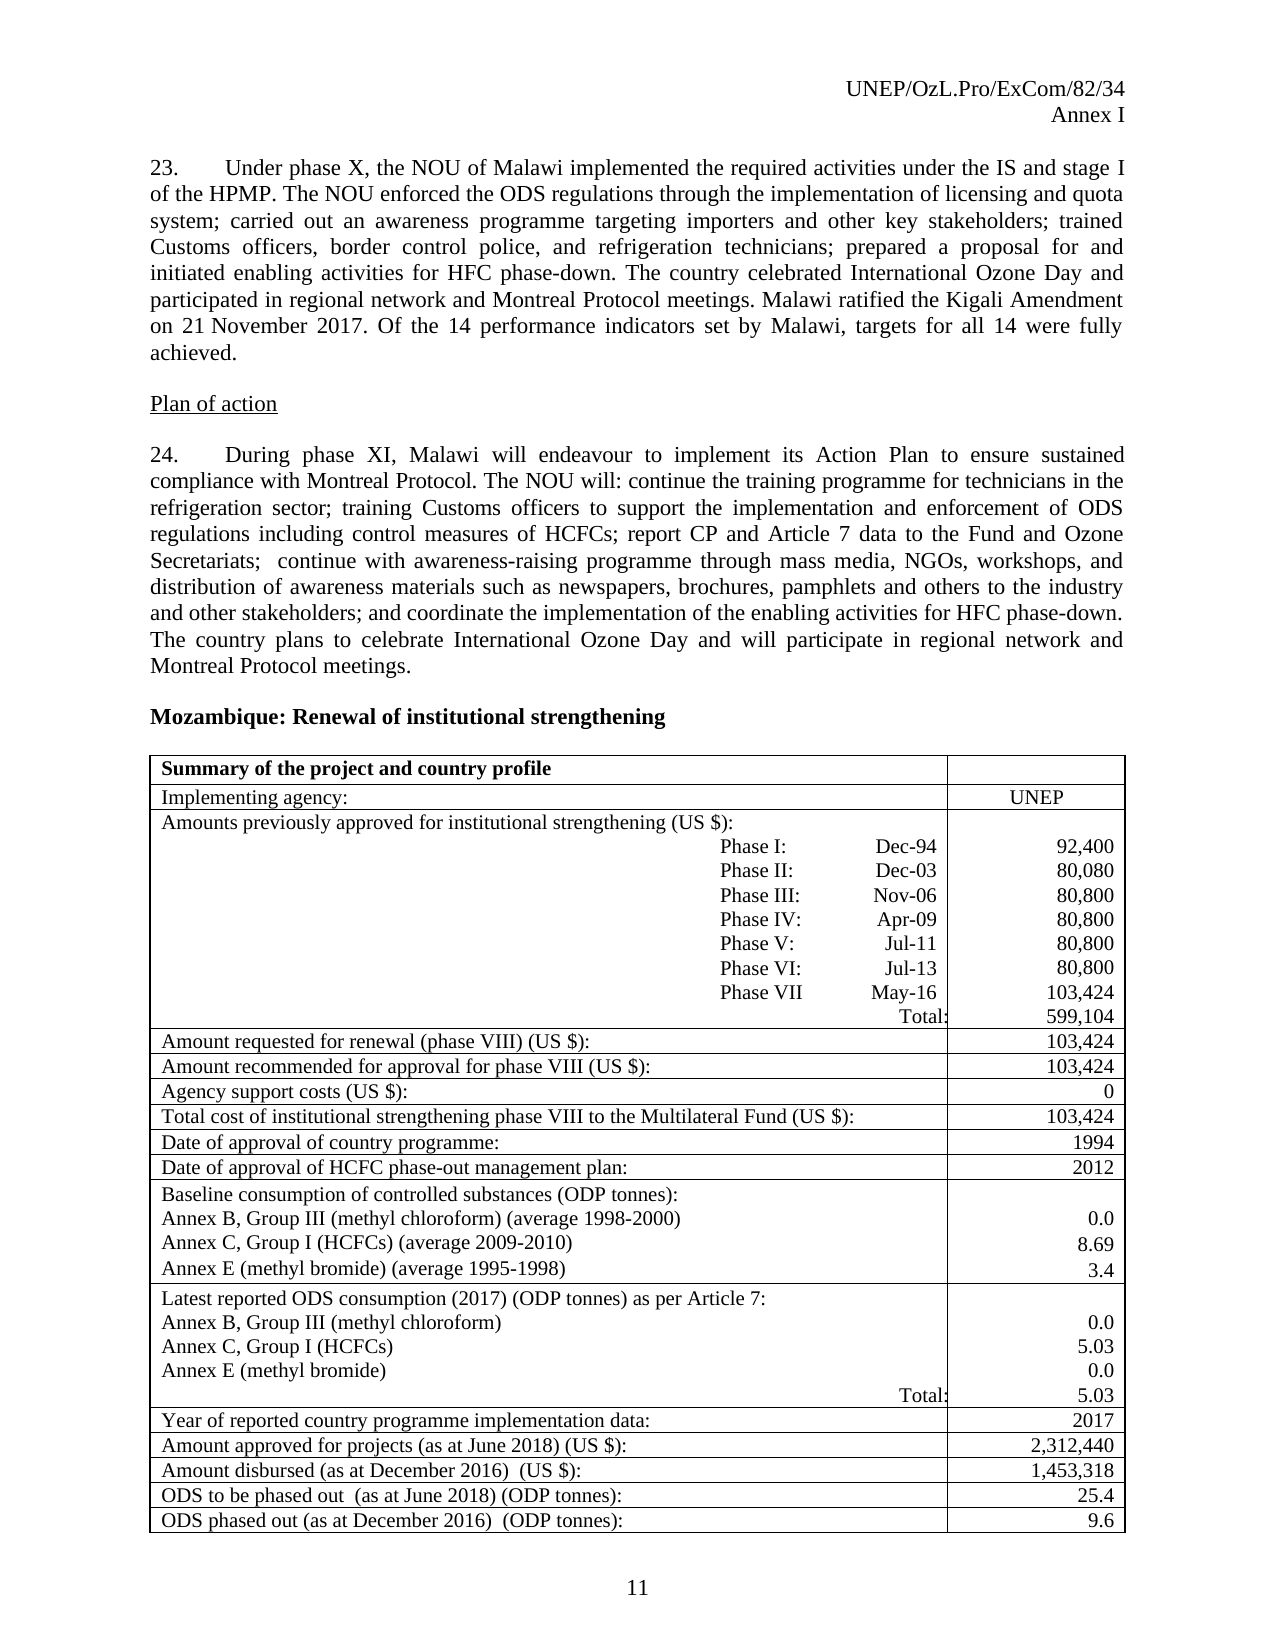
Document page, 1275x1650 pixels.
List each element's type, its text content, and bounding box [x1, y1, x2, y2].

table_cell Amount recommended for approval for phase VIII (US $): [151, 1054, 947, 1078]
table_cell 103,424 [948, 1029, 1124, 1053]
table_cell Phase III: [151, 883, 815, 907]
table_cell Phase II: [151, 858, 815, 882]
table_cell Phase VI: [151, 955, 815, 979]
table_cell 0.0 [948, 1310, 1124, 1334]
table_cell Nov-06 [815, 883, 947, 907]
table_cell Implementing agency: [151, 785, 947, 809]
table_cell Annex E (methyl bromide) (average 1995-1998) [151, 1256, 947, 1282]
table_header Summary of the project and country profile [151, 756, 947, 784]
table_cell Phase IV: [151, 907, 815, 931]
table_cell [948, 810, 1124, 834]
table_cell Total: [151, 1383, 947, 1407]
table_cell 9.6 [948, 1508, 1124, 1532]
table_cell [948, 1180, 1124, 1206]
table_cell Baseline consumption of controlled substances (ODP tonnes): [151, 1180, 947, 1206]
table_cell Total: [151, 1004, 947, 1028]
table_cell Phase VII [151, 980, 815, 1004]
table_cell Annex C, Group I (HCFCs) (average 2009-2010) [151, 1230, 947, 1256]
table_cell ODS to be phased out (as at June 2018) (ODP tonnes): [151, 1483, 947, 1507]
table_cell Apr-09 [815, 907, 947, 931]
table_cell 80,800 [948, 883, 1124, 907]
table_cell 2012 [948, 1155, 1124, 1179]
table_cell Year of reported country programme implementation data: [151, 1408, 947, 1432]
table_cell 1994 [948, 1130, 1124, 1154]
table_cell 5.03 [948, 1383, 1124, 1407]
table_cell Annex E (methyl bromide) [151, 1358, 947, 1382]
table_cell Amounts previously approved for institutional strengthening (US $): [151, 810, 947, 834]
table_cell 0.0 [948, 1358, 1124, 1382]
table_cell 103,424 [948, 1054, 1124, 1078]
table_cell Total cost of institutional strengthening phase VIII to the Multilateral Fund (US $): [151, 1105, 947, 1128]
table_cell 2017 [948, 1408, 1124, 1432]
table_cell 80,800 [948, 955, 1124, 979]
table_header [948, 756, 1124, 784]
table_cell 3.4 [948, 1256, 1124, 1282]
table_cell 599,104 [948, 1004, 1124, 1028]
table_cell [948, 1284, 1124, 1310]
table_cell Annex B, Group III (methyl chloroform) (average 1998-2000) [151, 1206, 947, 1230]
table_cell 80,800 [948, 907, 1124, 931]
table_cell Agency support costs (US $): [151, 1079, 947, 1103]
table_cell Annex B, Group III (methyl chloroform) [151, 1310, 947, 1334]
table_cell 103,424 [948, 1105, 1124, 1128]
table_cell 2,312,440 [948, 1433, 1124, 1457]
table_cell Dec-03 [815, 858, 947, 882]
table_cell 25.4 [948, 1483, 1124, 1507]
table_cell Latest reported ODS consumption (2017) (ODP tonnes) as per Article 7: [151, 1284, 947, 1310]
table_cell 103,424 [948, 980, 1124, 1004]
table_cell Date of approval of HCFC phase-out management plan: [151, 1155, 947, 1179]
table_cell 80,800 [948, 931, 1124, 955]
table_cell Dec-94 [815, 834, 947, 858]
table_cell May-16 [815, 980, 947, 1004]
table_cell Amount approved for projects (as at June 2018) (US $): [151, 1433, 947, 1457]
text Mozambique: Renewal of institutional strengthening [150, 703, 1125, 730]
table_cell Annex C, Group I (HCFCs) [151, 1334, 947, 1358]
table_cell Jul-11 [815, 931, 947, 955]
table_cell 5.03 [948, 1334, 1124, 1358]
table_cell 80,080 [948, 858, 1124, 882]
table_cell Amount disbursed (as at December 2016) (US $): [151, 1458, 947, 1482]
list Plan of action [150, 390, 1125, 416]
table_cell Amount requested for renewal (phase VIII) (US $): [151, 1029, 947, 1053]
table_cell 0 [948, 1079, 1124, 1103]
table_cell ODS phased out (as at December 2016) (ODP tonnes): [151, 1508, 947, 1532]
table_cell 0.0 [948, 1206, 1124, 1230]
table_cell 8.69 [948, 1230, 1124, 1256]
subtitle Under phase X, the NOU of Malawi implemented the required activities under the IS and stage I of the HPMP. The NOU enforced the ODS regulations through the implementation of licensing and quota system; carried out an awareness programme targeting importers and other key stakeholders; trained Customs officers, border control police, and refrigeration technicians; prepared a proposal for and initiated enabling activities for HFC phase-down. The country celebrated International Ozone Day and participated in regional network and Montreal Protocol meetings. Malawi ratified the Kigali Amendment on 21 November 2017. Of the 14 performance indicators set by Malawi, targets for all 14 were fully achieved. [150, 154, 1125, 365]
table_cell Phase V: [151, 931, 815, 955]
table_cell 92,400 [948, 834, 1124, 858]
subtitle During phase XI, Malawi will endeavour to implement its Action Plan to ensure sustained compliance with Montreal Protocol. The NOU will: continue the training programme for technicians in the refrigeration sector; training Customs officers to support the implementation and enforcement of ODS regulations including control measures of HCFCs; report CP and Article 7 data to the Fund and Ozone Secretariats; continue with awareness-raising programme through mass media, NGOs, workshops, and distribution of awareness materials such as newspapers, brochures, pamphlets and others to the industry and other stakeholders; and coordinate the implementation of the enabling activities for HFC phase-down. The country plans to celebrate International Ozone Day and will participate in regional network and Montreal Protocol meetings. [150, 441, 1125, 678]
table_cell Jul-13 [815, 955, 947, 979]
table_cell 1,453,318 [948, 1458, 1124, 1482]
table_cell Date of approval of country programme: [151, 1130, 947, 1154]
table_cell UNEP [948, 785, 1124, 809]
table_cell Phase I: [151, 834, 815, 858]
